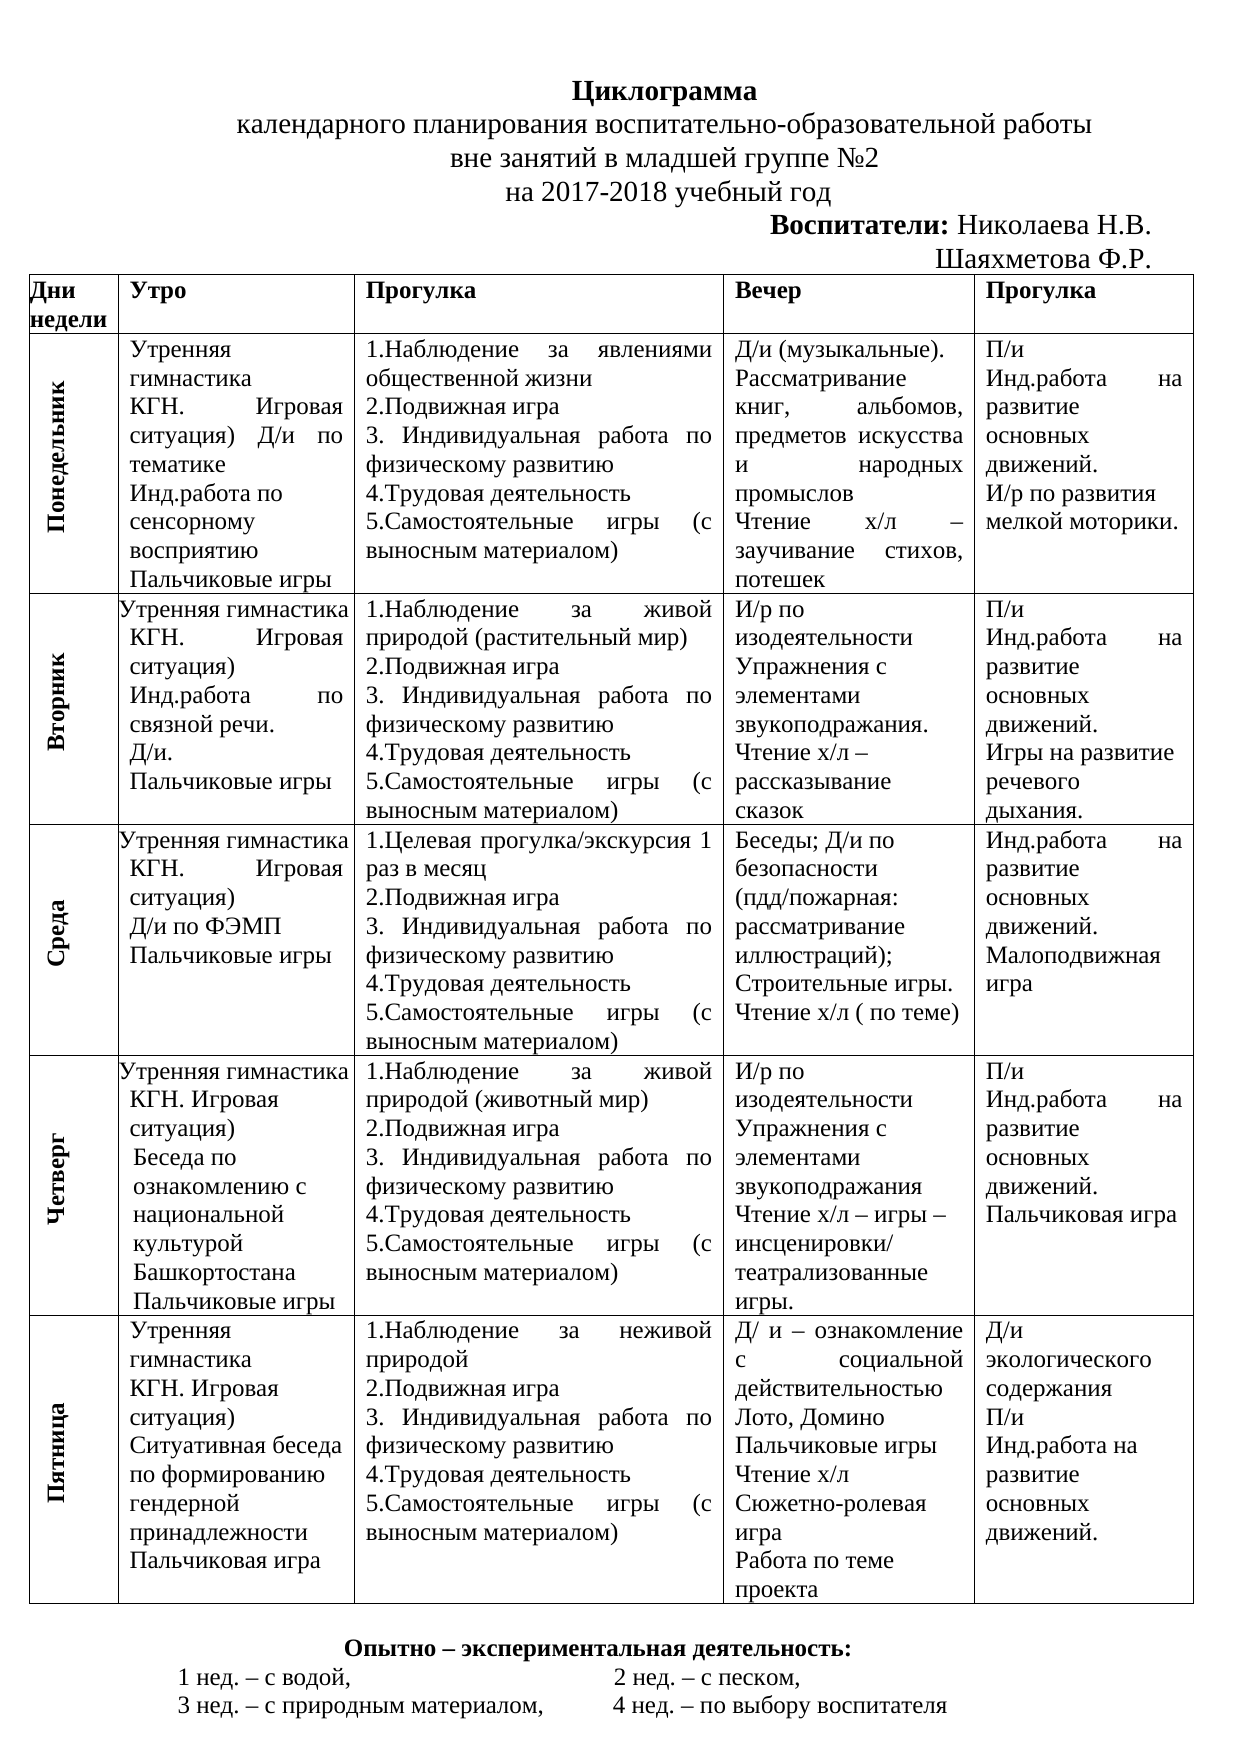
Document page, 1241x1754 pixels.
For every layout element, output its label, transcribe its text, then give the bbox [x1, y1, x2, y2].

table_cell Среда [30, 825, 118, 1055]
text на 2017-2018 учебный год [177, 174, 1152, 207]
text Шаяхметова Ф.Р. [177, 241, 1152, 274]
text Воспитатели: Николаева Н.В. [177, 207, 1152, 241]
table_header Утро [119, 275, 354, 333]
table_cell Утренняя гимнастика КГН. Игровая ситуация) Д/и по тематике Инд.работа по сенсорному восприятию Пальчиковые игры [119, 334, 354, 593]
table_cell Беседы; Д/и по безопасности (пдд/пожарная: рассматривание иллюстраций); Строительные игры. Чтение х/л ( по теме) [724, 825, 974, 1055]
table_cell Четверг [30, 1056, 118, 1314]
table_cell Утренняя гимнастика КГН. Игровая ситуация) Беседа по ознакомлению с национальной культурой Башкортостана Пальчиковые игры [119, 1056, 354, 1314]
table_cell 1.Наблюдение за явлениями общественной жизни 2.Подвижная игра 3. Индивидуальная работа по физическому развитию 4.Трудовая деятельность 5.Самостоятельные игры (с выносным материалом) [355, 334, 723, 593]
table_cell 1.Целевая прогулка/экскурсия 1 раз в месяц 2.Подвижная игра 3. Индивидуальная работа по физическому развитию 4.Трудовая деятельность 5.Самостоятельные игры (с выносным материалом) [355, 825, 723, 1055]
text вне занятий в младшей группе №2 [177, 140, 1152, 174]
text Опытно – экспериментальная деятельность: [44, 1633, 1152, 1662]
table_header Дни недели [30, 275, 118, 333]
table_cell И/р по изодеятельности Упражнения с элементами звукоподражания. Чтение х/л – рассказывание сказок [724, 594, 974, 824]
text Циклограмма [177, 73, 1152, 107]
table_cell Пятница [30, 1316, 118, 1603]
table_cell П/и Инд.работа на развитие основных движений. И/р по развития мелкой моторики. [975, 334, 1193, 593]
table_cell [975, 1316, 1193, 1603]
table_header Прогулка [355, 275, 723, 333]
table_cell Утренняя гимнастика КГН. Игровая ситуация) Д/и по ФЭМП Пальчиковые игры [119, 825, 354, 1055]
table_header Вечер [724, 275, 974, 333]
text календарного планирования воспитательно-образовательной работы [177, 107, 1152, 140]
table_cell Инд.работа на развитие основных движений. Малоподвижная игра [975, 825, 1193, 1055]
table_header Прогулка [975, 275, 1193, 333]
table_cell П/и Инд.работа на развитие основных движений. Пальчиковая игра [975, 1056, 1193, 1314]
table_cell П/и Инд.работа на развитие основных движений. Игры на развитие речевого дыхания. [975, 594, 1193, 824]
table_cell Понедельник [30, 334, 118, 593]
table_cell Утренняя гимнастика КГН. Игровая ситуация) Инд.работа по связной речи. Д/и. Пальчиковые игры [119, 594, 354, 824]
text 3 нед. – с природным материалом, 4 нед. – по выбору воспитателя [177, 1690, 1152, 1719]
table_cell 1.Наблюдение за неживой природой 2.Подвижная игра 3. Индивидуальная работа по физическому развитию 4.Трудовая деятельность 5.Самостоятельные игры (с выносным материалом) [355, 1316, 723, 1603]
table_cell 1.Наблюдение за живой природой (растительный мир) 2.Подвижная игра 3. Индивидуальная работа по физическому развитию 4.Трудовая деятельность 5.Самостоятельные игры (с выносным материалом) [355, 594, 723, 824]
text 1 нед. – с водой, 2 нед. – с песком, [177, 1662, 1152, 1690]
table_cell 1.Наблюдение за живой природой (животный мир) 2.Подвижная игра 3. Индивидуальная работа по физическому развитию 4.Трудовая деятельность 5.Самостоятельные игры (с выносным материалом) [355, 1056, 723, 1314]
table_cell Д/и (музыкальные). Рассматривание книг, альбомов, предметов искусства и народных промыслов Чтение х/л – заучивание стихов, потешек [724, 334, 974, 593]
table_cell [119, 1316, 354, 1603]
table_cell И/р по изодеятельности Упражнения с элементами звукоподражания Чтение х/л – игры – инсценировки/ театрализованные игры. [724, 1056, 974, 1314]
table_cell Д/ и – ознакомление с социальной действительностью Лото, Домино Пальчиковые игры Чтение х/л Сюжетно-ролевая игра Работа по теме проекта [724, 1316, 974, 1603]
table_cell Вторник [30, 594, 118, 824]
